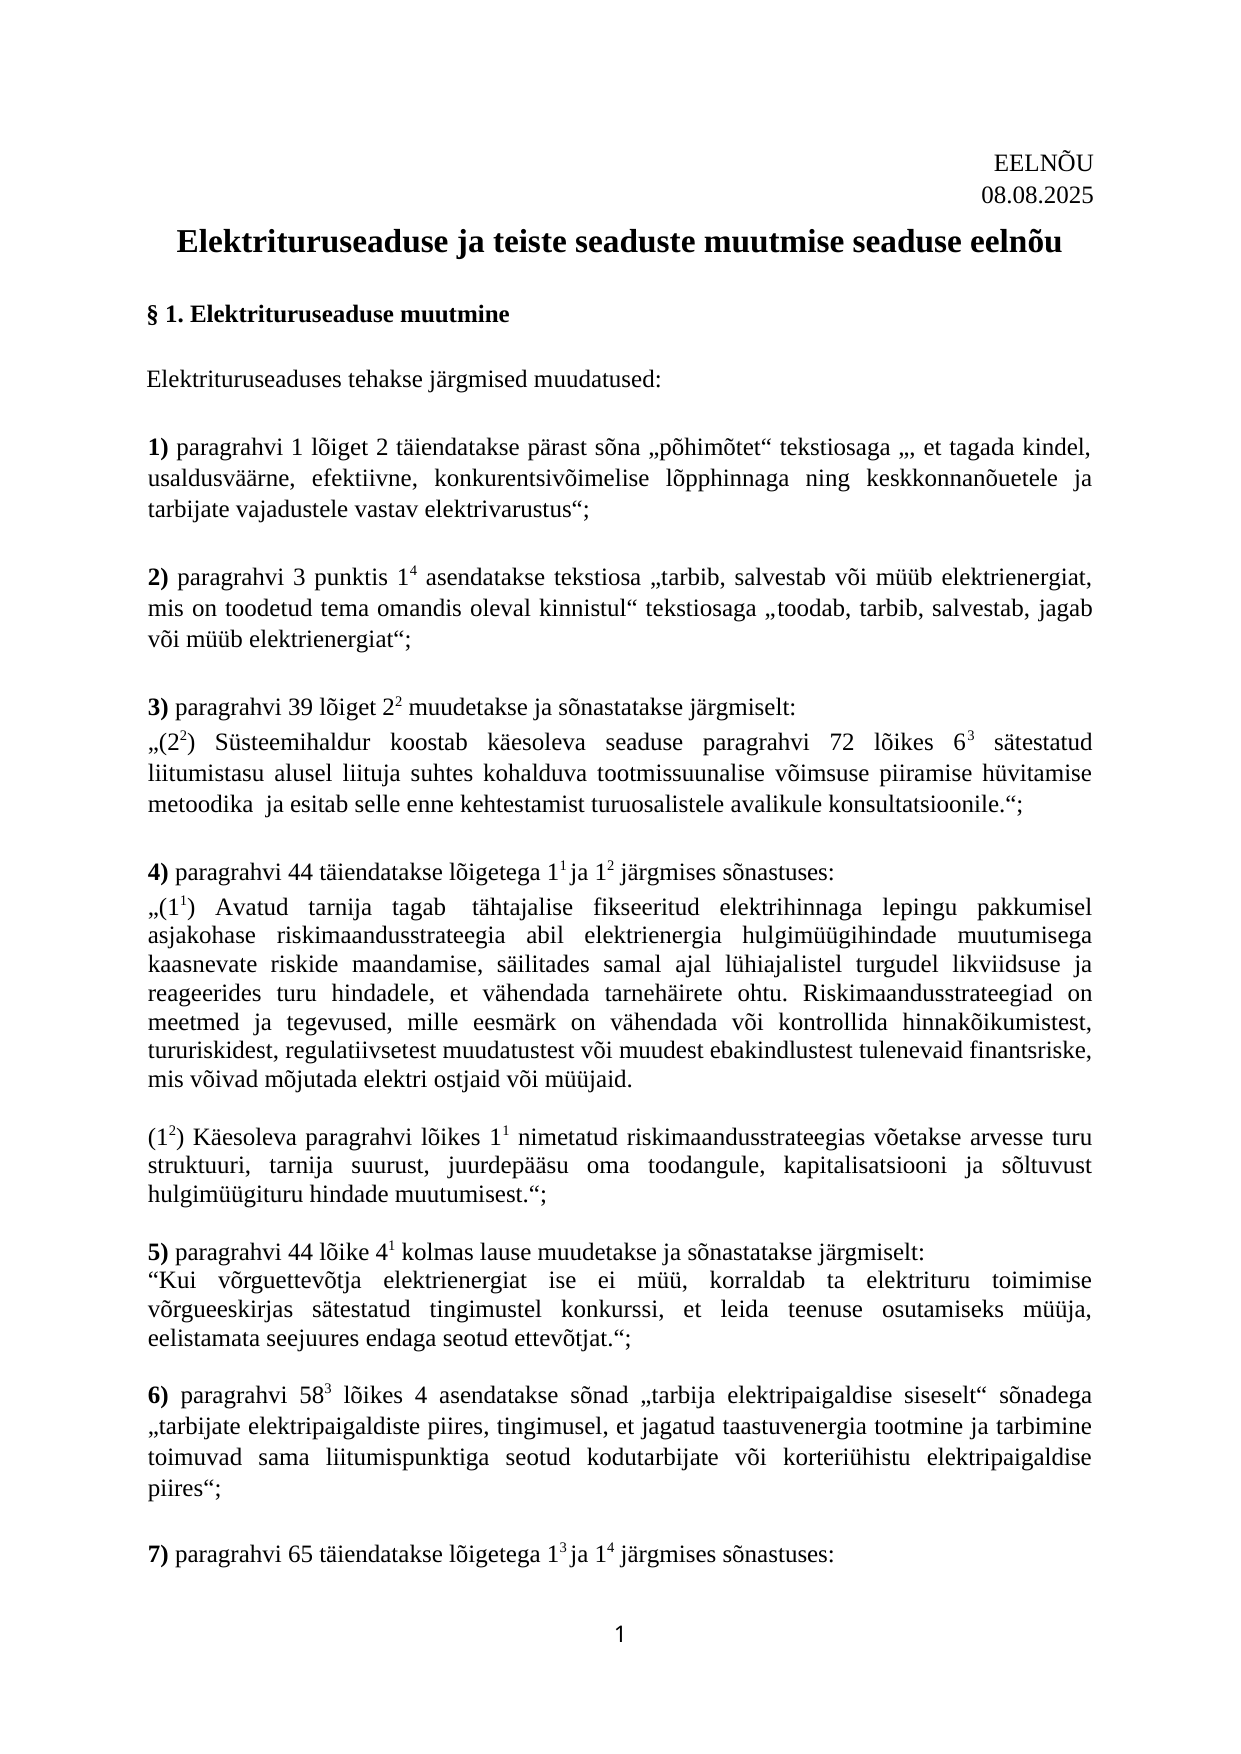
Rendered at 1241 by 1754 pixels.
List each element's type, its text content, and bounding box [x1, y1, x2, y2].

text 4) paragrahvi 44 täiendatakse lõigetega 11 ja 12 järgmises sõnastuses: [148, 857, 1093, 886]
text 7) paragrahvi 65 täiendatakse lõigetega 13 ja 14 järgmises sõnastuses: [148, 1539, 1093, 1567]
text „(22) Süsteemihaldur koostab käesoleva seaduse paragrahvi 72 lõikes 63 sätestatud liitumistasu alusel liituja suhtes kohalduva tootmissuunalise võimsuse piiramise hüvitamise metoodika ja esitab selle enne kehtestamist turuosalistele avalikule konsultatsioonile.“; [148, 727, 1093, 817]
text 1) paragrahvi 1 lõiget 2 täiendatakse pärast sõna „põhimõtet“ tekstiosaga „, et tagada kindel, usaldusväärne, efektiivne, konkurentsivõimelise lõpphinnaga ning keskkonnanõuetele ja tarbijate vajadustele vastav elektrivarustus“; [148, 432, 1093, 523]
text Elektrituruseaduse ja teiste seaduste muutmise seaduse eelnõu [148, 222, 1092, 260]
text „(11) Avatud tarnija tagab tähtajalise fikseeritud elektrihinnaga lepingu pakkumisel asjakohase riskimaandusstrateegia abil elektrienergia hulgimüügihindade muutumisega kaasnevate riskide maandamise, säilitades samal ajal lühiajalistel turgudel likviidsuse ja reageerides turu hindadele, et vähendada tarnehäirete ohtu. Riskimaandusstrateegiad on meetmed ja tegevused, mille eesmärk on vähendada või kontrollida hinnakõikumistest, tururiskidest, regulatiivsetest muudatustest või muudest ebakindlustest tulenevaid finantsriske, mis võivad mõjutada elektri ostjaid või müüjaid. [148, 892, 1093, 1093]
text (12) Käesoleva paragrahvi lõikes 11 nimetatud riskimaandusstrateegias võetakse arvesse turu struktuuri, tarnija suurust, juurdepääsu oma toodangule, kapitalisatsiooni ja sõltuvust hulgimüügituru hindade muutumisest.“; [148, 1122, 1093, 1208]
text 5) paragrahvi 44 lõike 41 kolmas lause muudetakse ja sõnastatakse järgmiselt: [148, 1237, 1093, 1265]
text 6) paragrahvi 583 lõikes 4 asendatakse sõnad „tarbija elektripaigaldise siseselt“ sõnadega „tarbijate elektripaigaldiste piires, tingimusel, et jagatud taastuvenergia tootmine ja tarbimine toimuvad sama liitumispunktiga seotud kodutarbijate või korteriühistu elektripaigaldise piires“; [148, 1380, 1093, 1502]
text “Kui võrguettevõtja elektrienergiat ise ei müü, korraldab ta elektrituru toimimise võrgueeskirjas sätestatud tingimustel konkurssi, et leida teenuse osutamiseks müüja, eelistamata seejuures endaga seotud ettevõtjat.“; [148, 1265, 1093, 1352]
text 3) paragrahvi 39 lõiget 22 muudetakse ja sõnastatakse järgmiselt: [148, 692, 1093, 721]
text Elektrituruseaduses tehakse järgmised muudatused: [146, 364, 1093, 393]
text 08.08.2025 [148, 181, 1094, 209]
text § 1. Elektrituruseaduse muutmine [146, 299, 1093, 327]
text 2) paragrahvi 3 punktis 14 asendatakse tekstiosa „tarbib, salvestab või müüb elektrienergiat, mis on toodetud tema omandis oleval kinnistul“ tekstiosaga „toodab, tarbib, salvestab, jagab või müüb elektrienergiat“; [148, 562, 1093, 653]
text EELNÕU [148, 148, 1094, 176]
